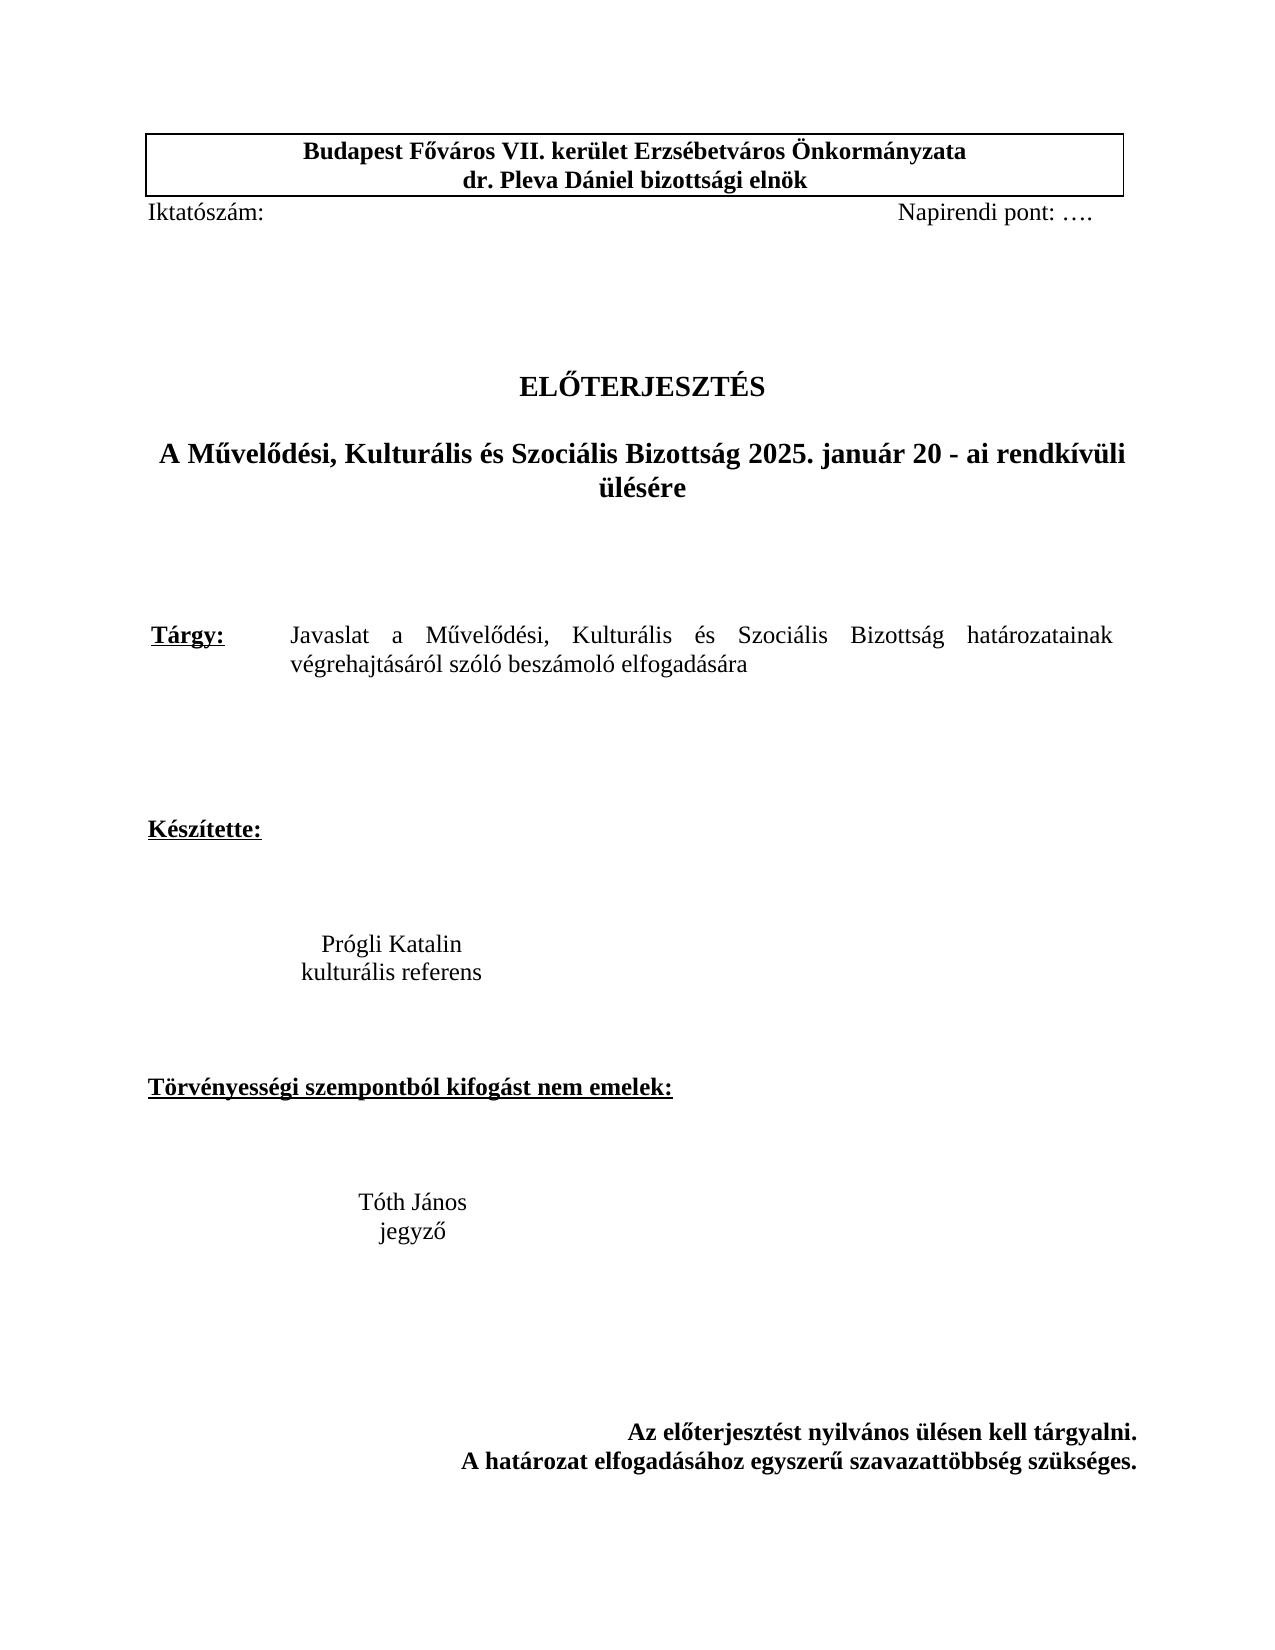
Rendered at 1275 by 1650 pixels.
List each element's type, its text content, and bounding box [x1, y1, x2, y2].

table_header Tárgy: [149, 618, 288, 814]
text Az előterjesztést . [148, 1417, 1137, 1446]
text ülésére [148, 470, 1137, 503]
text A . - [148, 436, 1137, 470]
text jegyző [237, 1216, 588, 1245]
text ELŐTERJESZTÉS [148, 369, 1137, 403]
text A határozat elfogadásához egyszerű szavazattöbbség szükséges. [148, 1446, 1137, 1475]
table_header [289, 618, 1115, 814]
table_header Budapest Főváros VII. kerület Erzsébetváros Önkormányzata [147, 135, 1123, 195]
text Készítette: [148, 814, 1137, 842]
text Törvényességi szempontból kifogást nem emelek: [148, 1072, 1137, 1101]
text Tóth János [237, 1187, 588, 1216]
text Iktatószám: Napirendi pont: …. [148, 197, 1137, 225]
